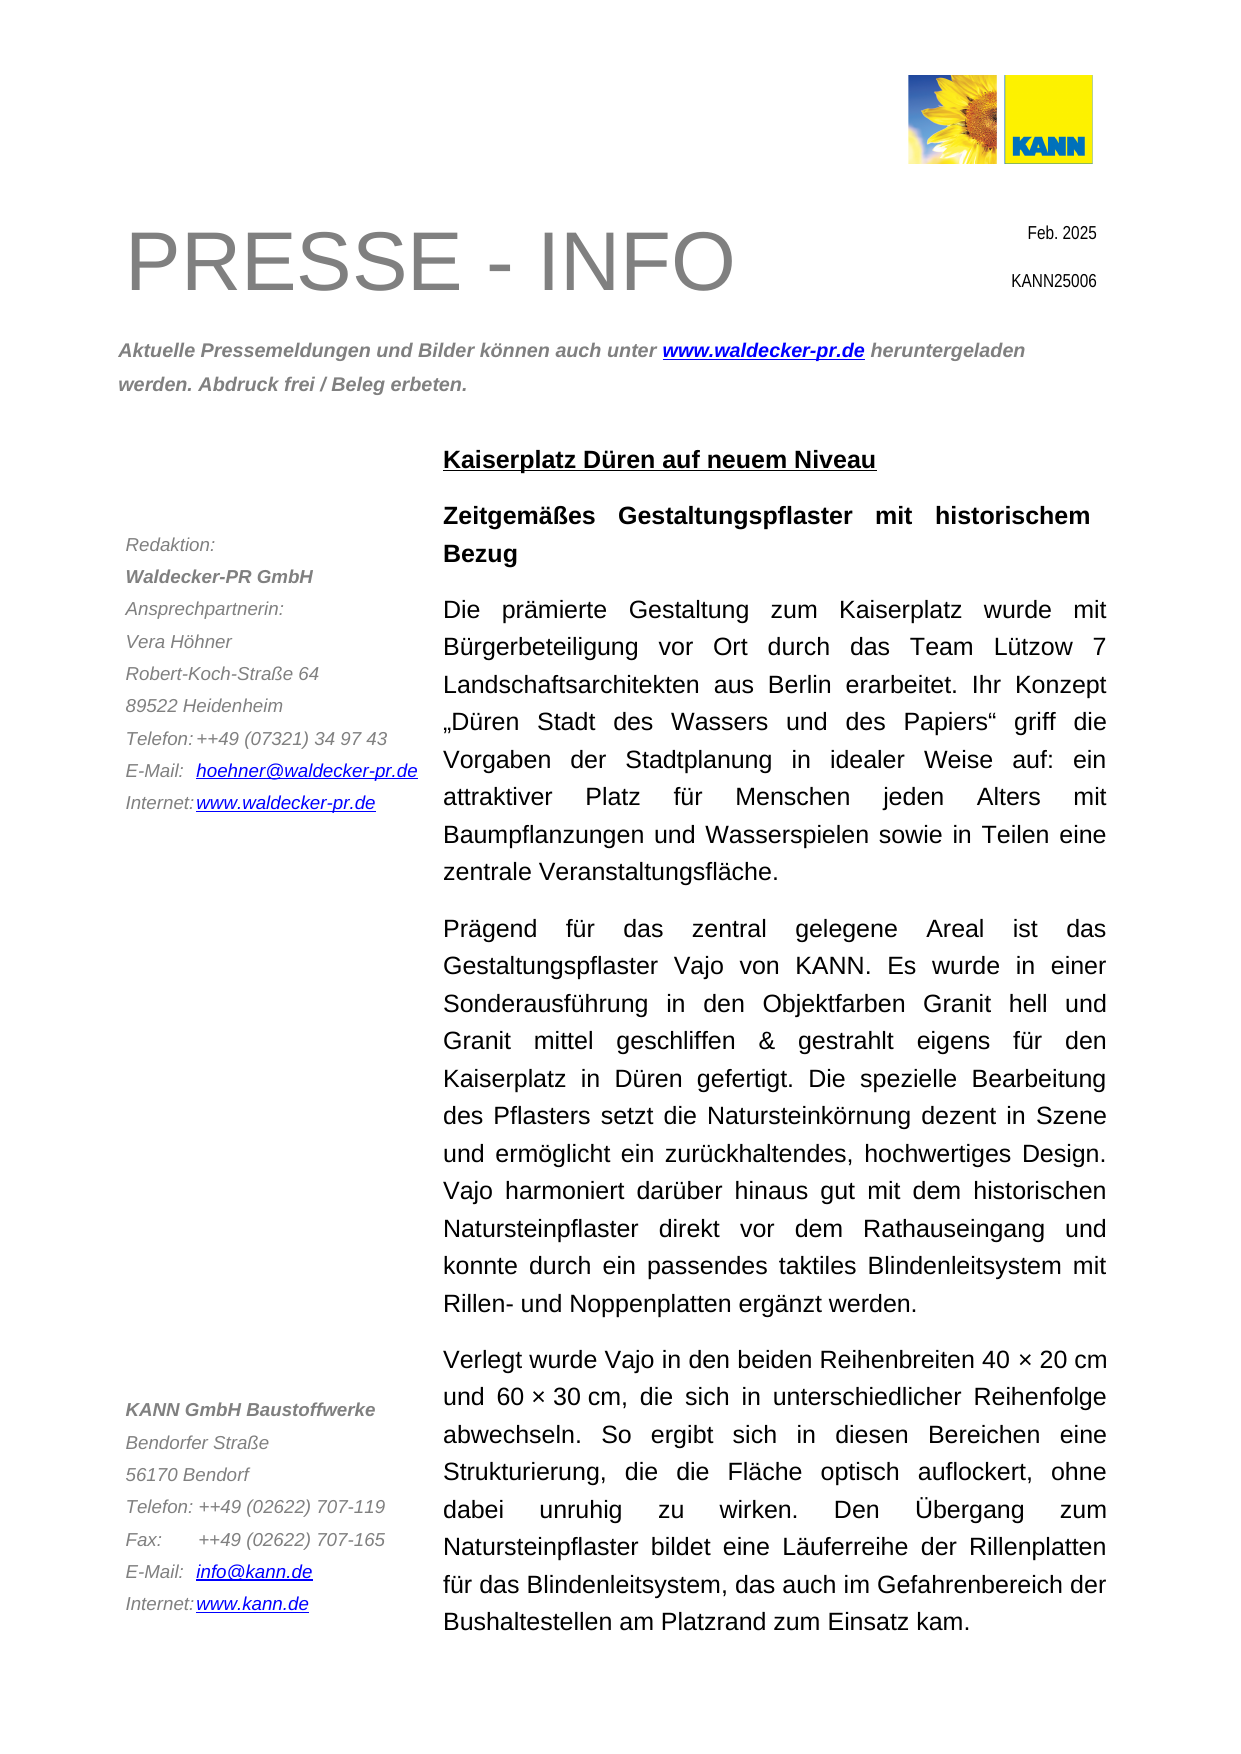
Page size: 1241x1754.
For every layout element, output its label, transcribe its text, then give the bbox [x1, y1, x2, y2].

table_header Feb. 2025 [775, 212, 1104, 254]
table_header Redaktion: Waldecker-PR GmbH Ansprechpartnerin: Vera Höhner Robert-Koch-Straße 64 89522 Heidenheim Telefon: ++49 (07321) 34 97 43 E-Mail: hoehner@waldecker-pr.de Internet: www.waldecker-pr.de KANN GmbH Baustoffwerke Bendorfer Straße 56170 Bendorf Telefon: ++49 (02622) 707-119 Fax: ++49 (02622) 707-165 E-Mail: info@kann.de Internet: www.kann.de [118, 438, 436, 1657]
picture [908, 75, 1093, 164]
table_cell KANN25006 [775, 254, 1104, 308]
table_header Kaiserplatz Düren auf neuem Niveau Zeitgemäßes Gestaltungspflaster mit historischem Bezug Die prämierte Gestaltung zum Kaiserplatz wurde mit Bürgerbeteiligung vor Ort durch das Team Lützow 7 Landschaftsarchitekten aus Berlin erarbeitet. Ihr Konzept „Düren Stadt des Wassers und des Papiers“ griff die Vorgaben der Stadtplanung in idealer Weise auf: ein attraktiver Platz für Menschen jeden Alters mit Baumpflanzungen und Wasserspielen sowie in Teilen eine zentrale Veranstaltungsfläche. Prägend für das zentral gelegene Areal ist das Gestaltungspflaster Vajo von KANN. Es wurde in einer Sonderausführung in den Objektfarben Granit hell und Granit mittel geschliffen & gestrahlt eigens für den Kaiserplatz in Düren gefertigt. Die spezielle Bearbeitung des Pflasters setzt die Natursteinkörnung dezent in Szene und ermöglicht ein zurückhaltendes, hochwertiges Design. Vajo harmoniert darüber hinaus gut mit dem historischen Natursteinpflaster direkt vor dem Rathauseingang und konnte durch ein passendes taktiles Blindenleitsystem mit Rillen- und Noppenplatten ergänzt werden. Verlegt wurde Vajo in den beiden Reihenbreiten 40 × 20 cm und 60 × 30 cm, die sich in unterschiedlicher Reihenfolge abwechseln. So ergibt sich in diesen Bereichen eine Strukturierung, die die Fläche optisch auflockert, ohne dabei unruhig zu wirken. Den Übergang zum Natursteinpflaster bildet eine Läuferreihe der Rillenplatten für das Blindenleitsystem, das auch im Gefahrenbereich der Bushaltestellen am Platzrand zum Einsatz kam. Der KANNtec¹º-Verschiebeschutz erlaubt ein präzises und gleichmäßiges Fugenbild und einen stabilen Verband. Die Befahrbarkeit durch Pkw und gelegentlichen Lieferverkehr stellen somit kein Problem dar. Weitere Informationen zu den Produkten von KANN gibt es auf www.kann.de. (1.690 Zeichen) Alt trifft neu: Das Vajo-Pflaster von KANN harmoniert gut mit dem historischen Natursteinpflaster vor dem Rathauseingang, das ebenfalls in die neue Platzgestaltung einbezogen wurde. Speziell für den Kaiserplatz fertigte KANN das Pflaster Vajo in einer Sonderausführung in der Objektfarbe Granit hell und Granit mittel geschliffen & gestrahlt. Fotos: KANN, Bendorf Die KANN Gruppe zählt zu den führenden Herstellern von Betonprodukten in Deutschland. Ihre Angebotspalette erstreckt sich von Rohstoffen über Transportbeton und Logistikdienstleistungen bis hin zu Produkten für den Straßen-, Garten- und Landschaftsbau. Bundesweit betreibt die KANN Gruppe mit ihren Tochtergesellschaften heute mehr als 60 Produktionsstandorte, an denen 1.200 Mitarbeiter beschäftigt sind. [436, 438, 1115, 1657]
table_header PRESSE - INFO [118, 212, 775, 308]
text Aktuelle Pressemeldungen und Bilder können auch unter www.waldecker-pr.de heruntergeladen werden. Abdruck frei / Beleg erbeten. [118, 339, 1092, 396]
